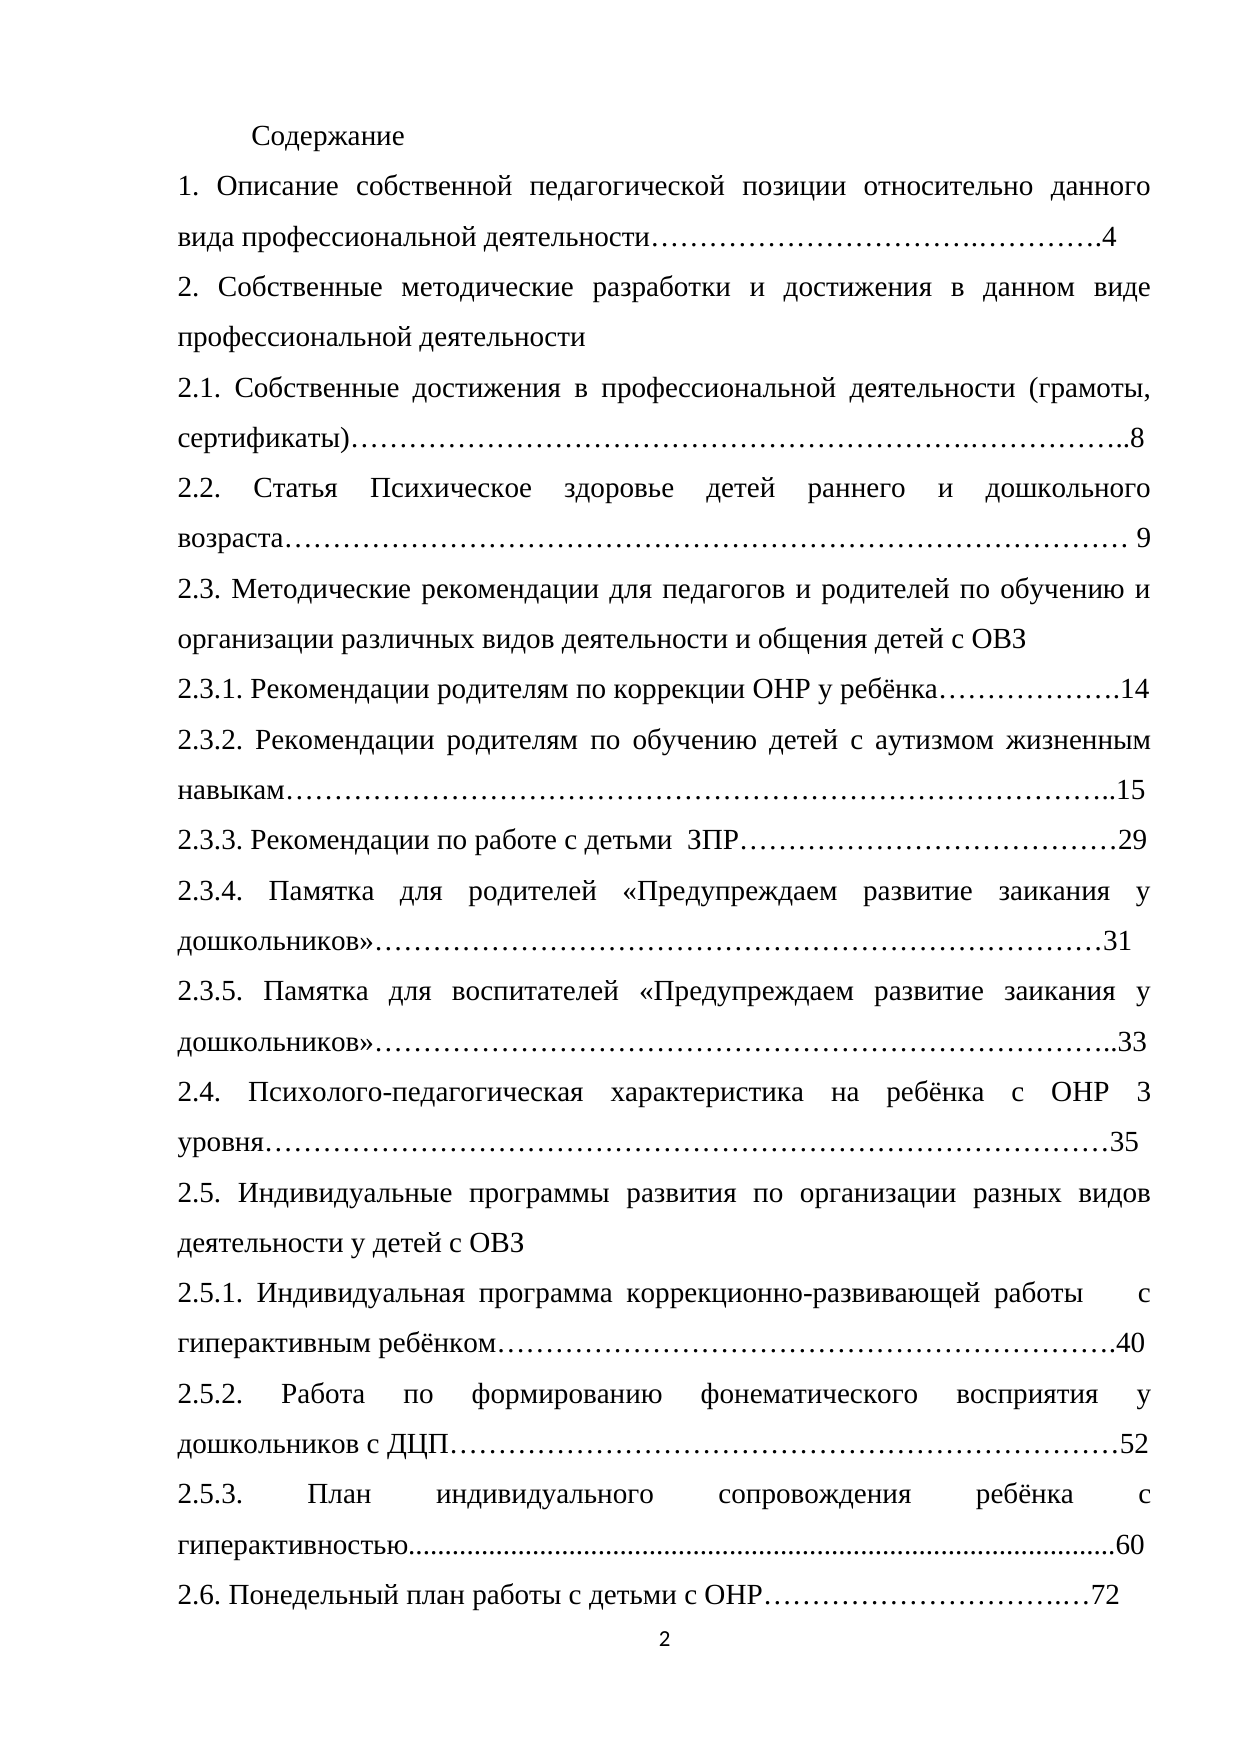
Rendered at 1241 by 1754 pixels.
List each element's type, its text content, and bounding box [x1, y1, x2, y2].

text 1. Описание собственной педагогической позиции относительно данного вида профессиональной деятельности…………………………….………….4 [177, 168, 1152, 252]
text 2.3.4. Памятка для родителей «Предупреждаем развитие заикания у дошкольников»…………………………………………………………………31 [177, 873, 1152, 957]
text 2.5. Индивидуальные программы развития по организации разных видов деятельности у детей с ОВЗ [177, 1175, 1152, 1258]
text 2.3. Методические рекомендации для педагогов и родителей по обучению и организации различных видов деятельности и общения детей с ОВЗ [177, 571, 1152, 655]
text 2.2. Статья Психическое здоровье детей раннего и дошкольного возраста…………………………………………………………………………… 9 [177, 470, 1152, 554]
text 2.4. Психолого-педагогическая характеристика на ребёнка с ОНР 3 уровня……………………………………………………………………………35 [177, 1074, 1152, 1158]
text 2.5.3. План индивидуального сопровождения ребёнка с гиперактивностью.................................................................................................60 [177, 1477, 1152, 1560]
text 2.3.1. Рекомендации родителям по коррекции ОНР у ребёнка……………….14 [177, 672, 1152, 705]
text 2.5.1. Индивидуальная программа коррекционно-развивающей работы с гиперактивным ребёнком……………………………………………………….40 [177, 1275, 1152, 1359]
text 2.5.2. Работа по формированию фонематического восприятия у дошкольников с ДЦП……………………………………………………………52 [177, 1376, 1152, 1460]
text 2.3.2. Рекомендации родителям по обучению детей с аутизмом жизненным навыкам…………………………………………………………………………..15 [177, 722, 1152, 806]
text 2.3.5. Памятка для воспитателей «Предупреждаем развитие заикания у дошкольников»…………………………………………………………………..33 [177, 973, 1152, 1057]
text 2.3.3. Рекомендации по работе с детьми ЗПР…………………………………29 [177, 822, 1152, 856]
text 2. Собственные методические разработки и достижения в данном виде профессиональной деятельности [177, 269, 1152, 353]
text Содержание [177, 118, 1152, 152]
text 2.1. Собственные достижения в профессиональной деятельности (грамоты, сертификаты)……………………………………………………….……………..8 [177, 370, 1152, 453]
text 2.6. Понедельный план работы с детьми с ОНР………………………….…72 [177, 1577, 1152, 1611]
